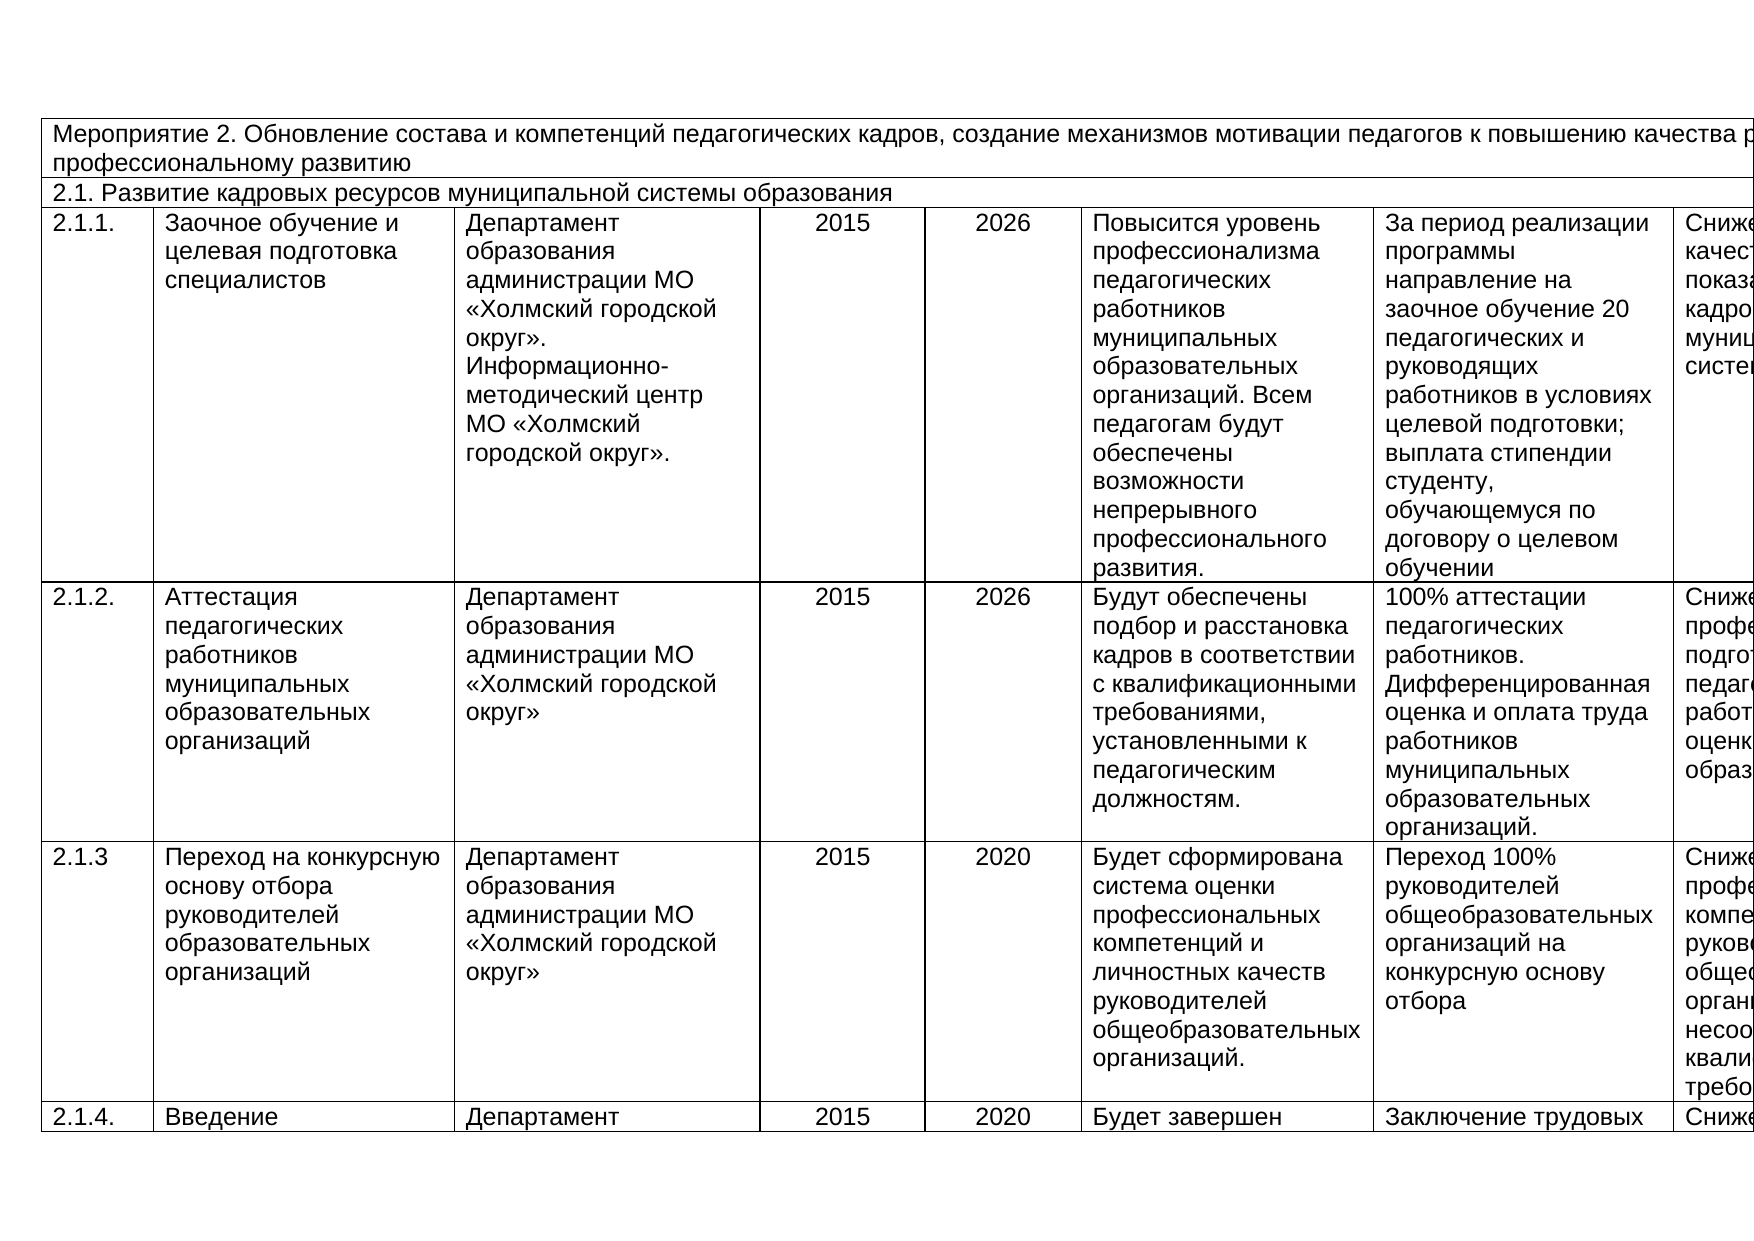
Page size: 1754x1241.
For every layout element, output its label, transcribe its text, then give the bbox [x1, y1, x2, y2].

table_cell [1674, 1102, 1753, 1131]
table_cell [1374, 1102, 1673, 1131]
table_cell 100% аттестации педагогических работников. Дифференцированная оценка и оплата труда работников муниципальных образовательных организаций. [1374, 583, 1673, 841]
table_cell 2015 [761, 208, 924, 581]
table_cell 2015 [761, 842, 924, 1101]
table_cell 2.1.1. [42, 208, 153, 581]
table_cell 2.1.2. [42, 583, 153, 841]
table_cell Департамент образования администрации МО «Холмский городской округ» [455, 842, 759, 1101]
table_cell Аттестация педагогических работников муниципальных образовательных организаций [154, 583, 454, 841]
table_cell 2.1.4. [42, 1102, 153, 1131]
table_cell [455, 1102, 759, 1131]
table_cell 2026 [926, 208, 1081, 581]
table_cell 2026 [926, 583, 1081, 841]
table_cell 2020 [926, 1102, 1081, 1131]
table_cell Будут обеспечены подбор и расстановка кадров в соответствии с квалификационными требованиями, установленными к педагогическим должностям. [1082, 583, 1373, 841]
table_cell 2015 [761, 583, 924, 841]
table_cell Департамент образования администрации МО «Холмский городской округ» [455, 583, 759, 841]
table_cell Переход 100% руководителей общеобразовательных организаций на конкурсную основу отбора [1374, 842, 1673, 1101]
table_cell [1082, 1102, 1373, 1131]
table_cell Будет сформирована система оценки профессиональных компетенций и личностных качеств руководителей общеобразовательных организаций. [1082, 842, 1373, 1101]
table_cell Снижение профессиональных компетенций руководителей общеобразовательных организаций, их несоответствие квалификационным требованиям [1674, 842, 1753, 1101]
table_cell Повысится уровень профессионализма педагогических работников муниципальных образовательных организаций. Всем педагогам будут обеспечены возможности непрерывного профессионального развития. [1082, 208, 1373, 581]
table_cell 2015 [761, 1102, 924, 1131]
table_cell Заочное обучение и целевая подготовка специалистов [154, 208, 454, 581]
table_cell Мероприятие 2. Обновление состава и компетенций педагогических кадров, создание механизмов мотивации педагогов к повышению качества работы и непрерывному профессиональному развитию [42, 119, 1753, 177]
table_cell Снижение качественных показателей кадрового ресурса муниципальной системы образования [1674, 208, 1753, 581]
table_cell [154, 1102, 454, 1131]
table_cell 2.1.3 [42, 842, 153, 1101]
table_cell Переход на конкурсную основу отбора руководителей образовательных организаций [154, 842, 454, 1101]
table_cell 2.1. Развитие кадровых ресурсов муниципальной системы образования [42, 178, 1753, 207]
table_cell Департамент образования администрации МО «Холмский городской округ». Информационно-методический центр МО «Холмский городской округ». [455, 208, 759, 581]
table_cell Снижение уровня профессиональной подготовки педагогических работников и уровня оценки качества образования [1674, 583, 1753, 841]
table_cell 2020 [926, 842, 1081, 1101]
table_cell За период реализации программы направление на заочное обучение 20 педагогических и руководящих работников в условиях целевой подготовки; выплата стипендии студенту, обучающемуся по договору о целевом обучении [1374, 208, 1673, 581]
